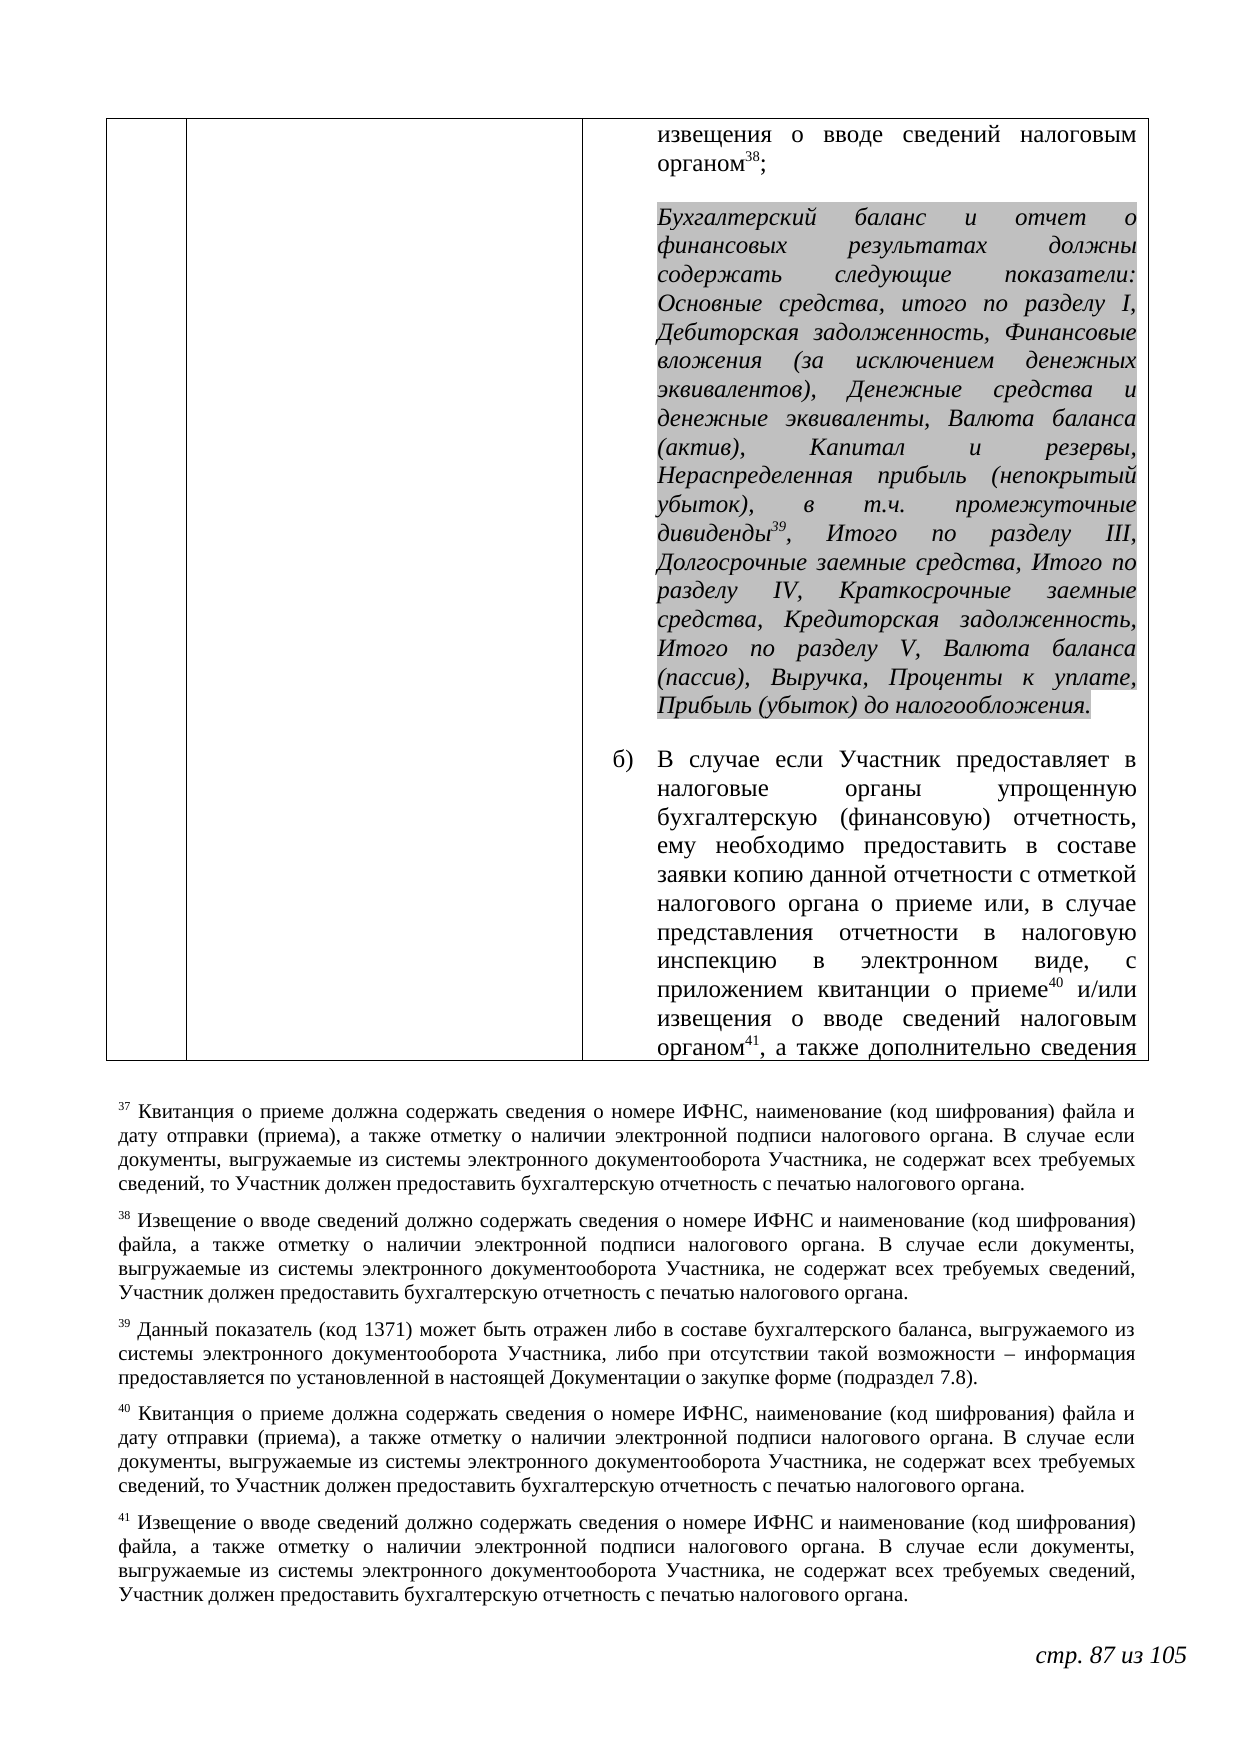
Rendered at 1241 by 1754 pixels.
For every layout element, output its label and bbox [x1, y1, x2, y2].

table_cell [583, 119, 1148, 1060]
table_cell [107, 119, 186, 1060]
table_cell [187, 119, 582, 1060]
